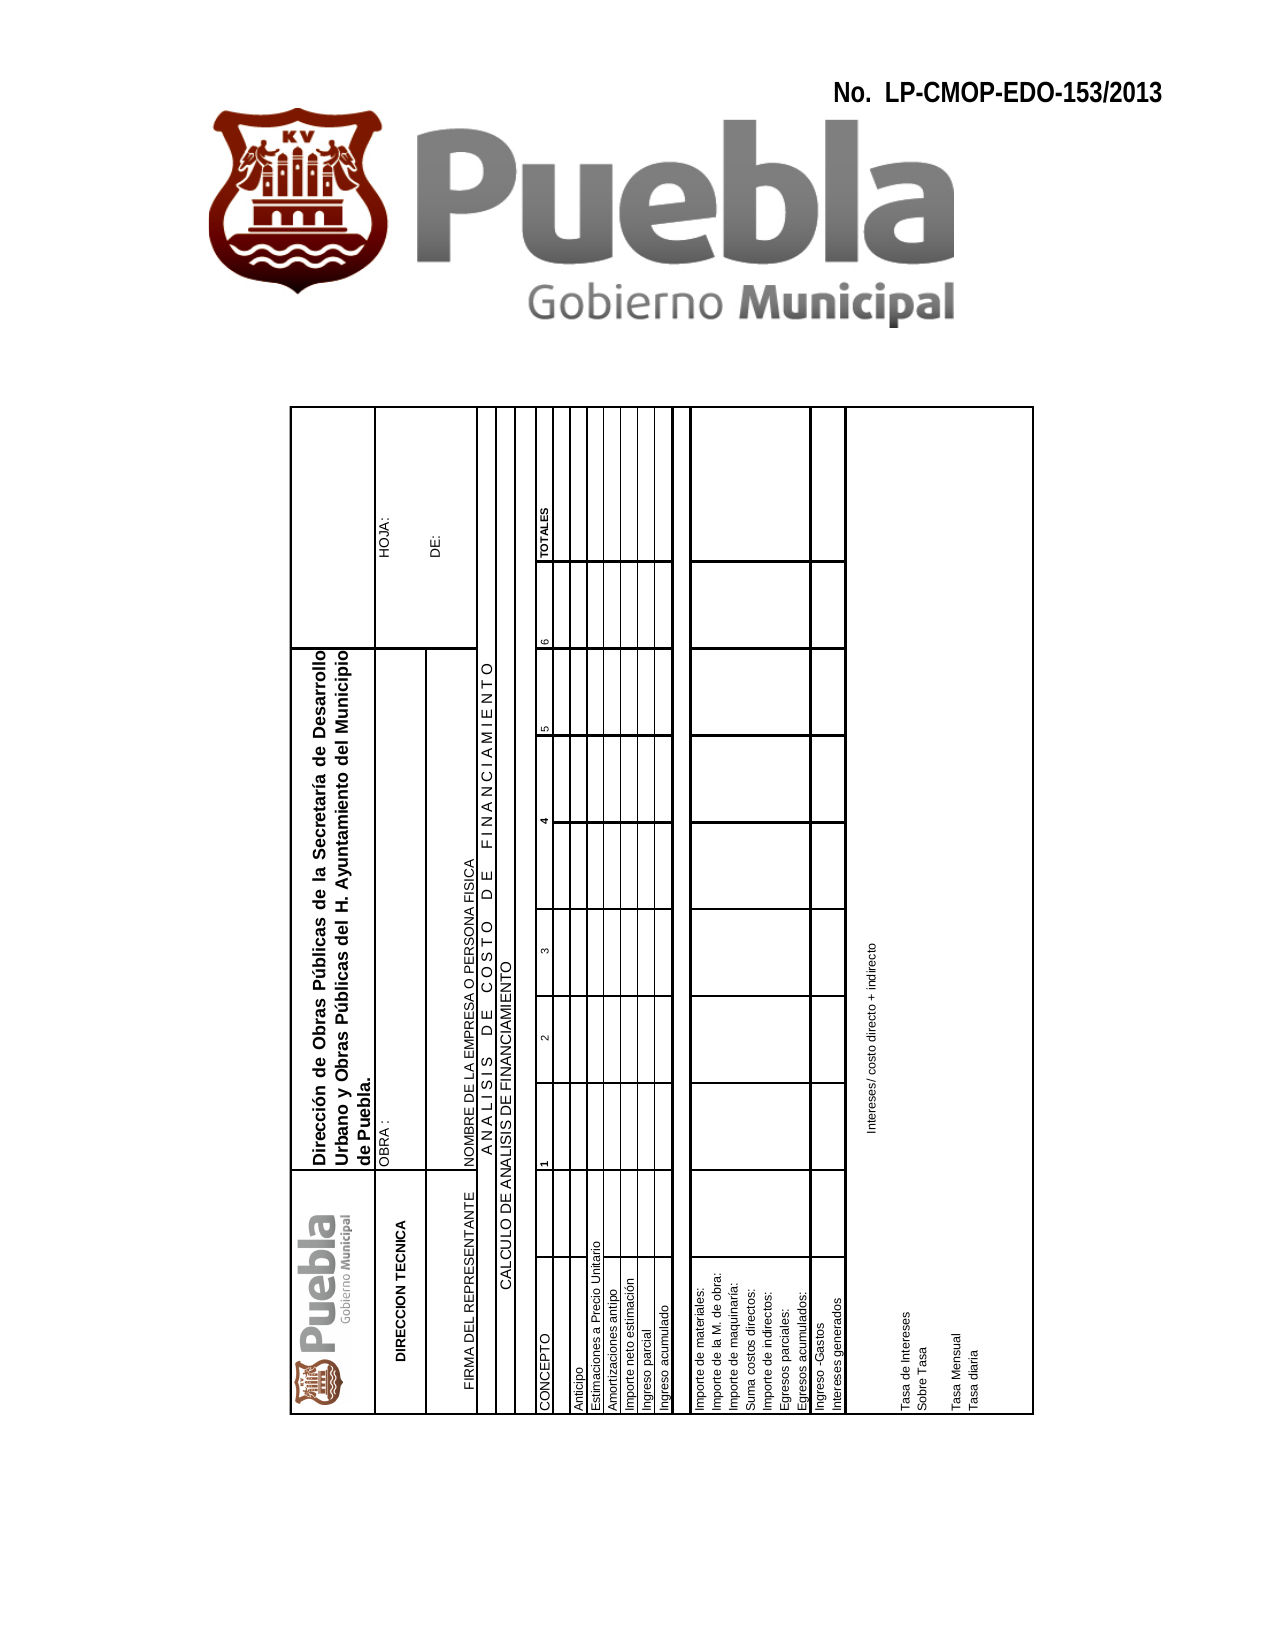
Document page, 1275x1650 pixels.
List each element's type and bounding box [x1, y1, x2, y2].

picture [208, 108, 954, 328]
